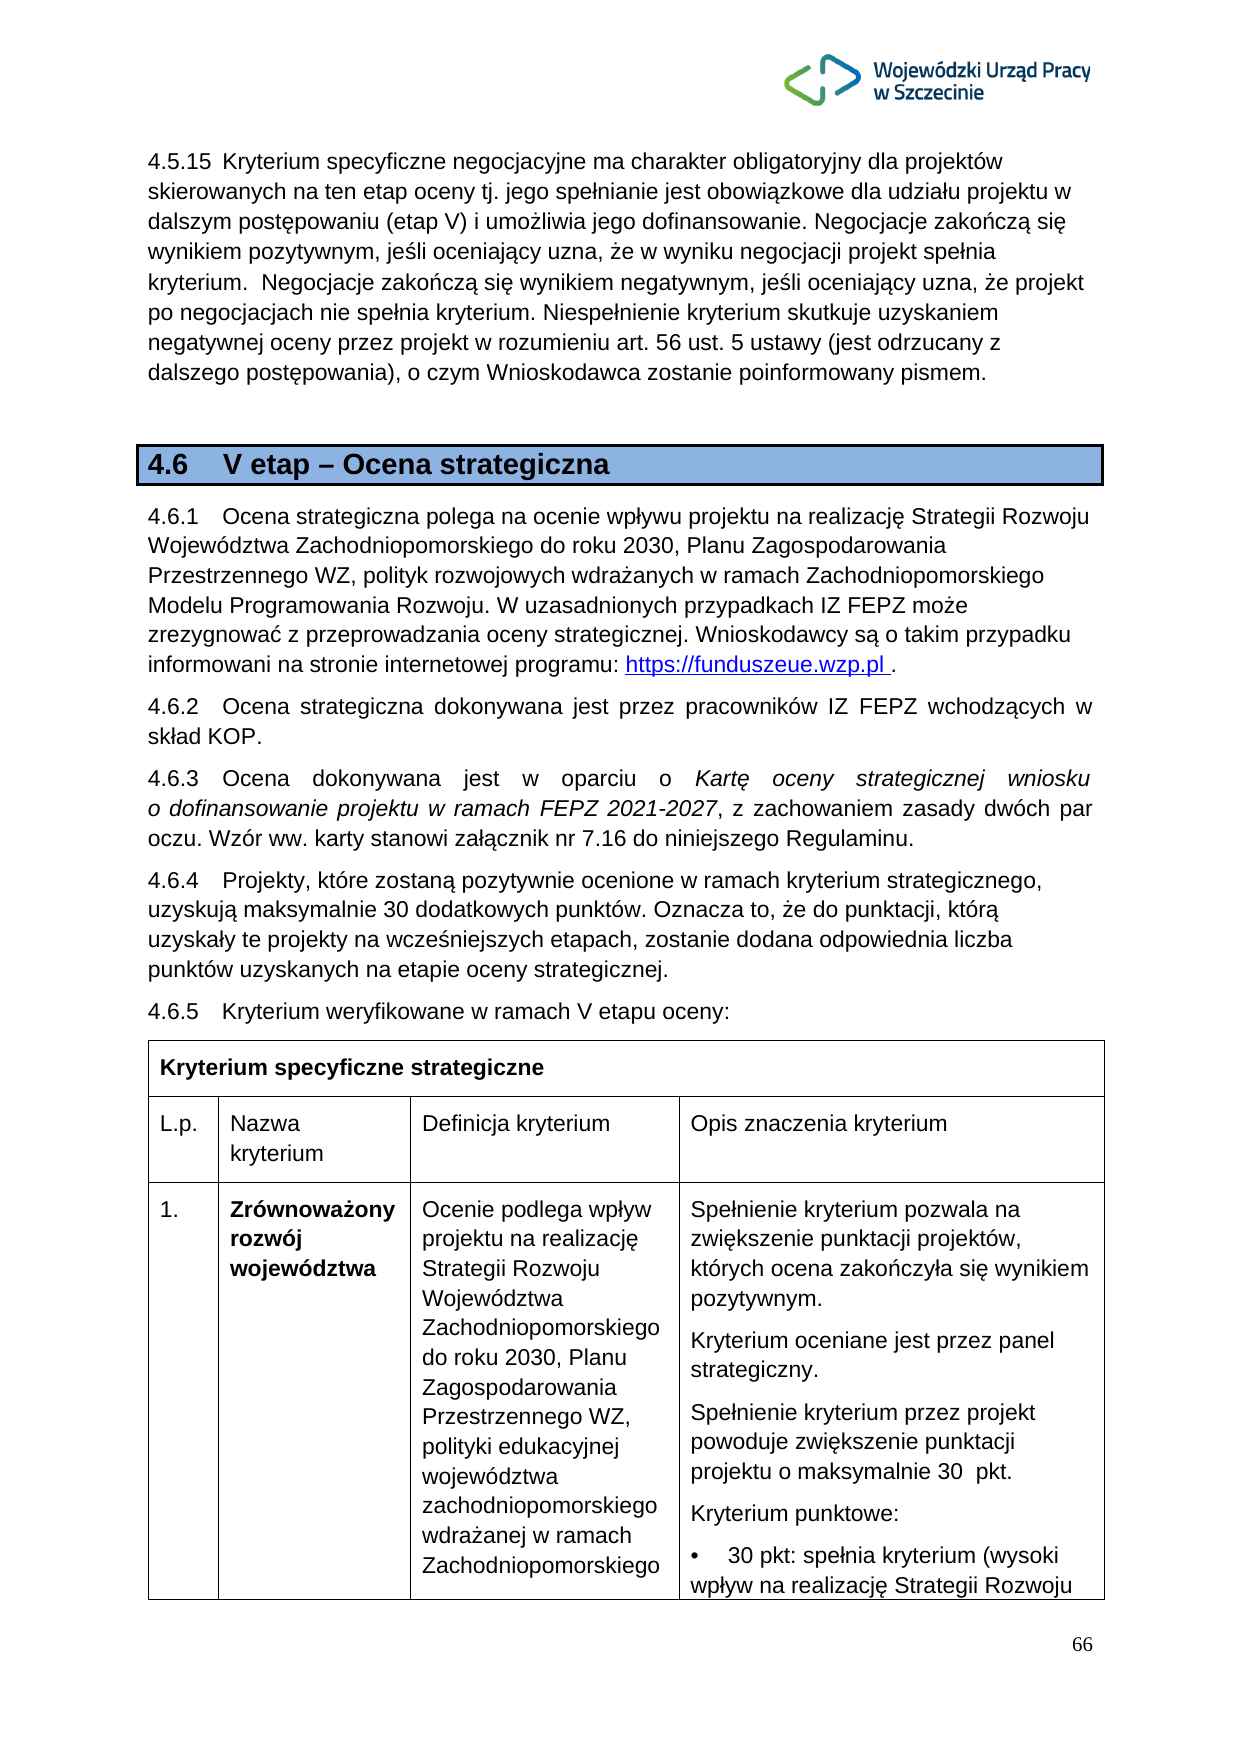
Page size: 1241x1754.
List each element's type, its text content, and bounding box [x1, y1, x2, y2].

picture [784, 54, 1091, 106]
table_cell [149, 1183, 218, 1598]
list Ocena strategiczna polega na ocenie wpływu projektu na realizację Strategii Rozwoju Województwa Zachodniopomorskiego do roku 2030, Planu Zagospodarowania Przestrzennego WZ, polityk rozwojowych wdrażanych w ramach Zachodniopomorskiego Modelu Programowania Rozwoju. W uzasadnionych przypadkach IZ FEPZ może zrezygnować z przeprowadzania oceny strategicznej. Wnioskodawcy są o takim przypadku informowani na stronie internetowej programu: https://funduszeue.wzp.pl . [148, 503, 1092, 677]
table_cell Zrównoważony rozwój województwa [219, 1183, 410, 1598]
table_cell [680, 1183, 1104, 1598]
table_cell Nazwa kryterium [219, 1097, 410, 1182]
list Ocena dokonywana jest w oparciu o Kartę oceny strategicznej wniosku o dofinansowanie projektu w ramach FEPZ 2021-2027, z zachowaniem zasady dwóch par oczu. Wzór ww. karty stanowi załącznik nr 7.16 do niniejszego Regulaminu. [148, 765, 1092, 851]
list Kryterium specyficzne negocjacyjne ma charakter obligatoryjny dla projektów skierowanych na ten etap oceny tj. jego spełnianie jest obowiązkowe dla udziału projektu w dalszym postępowaniu (etap V) i umożliwia jego dofinansowanie. Negocjacje zakończą się wynikiem pozytywnym, jeśli oceniający uzna, że w wyniku negocjacji projekt spełnia kryterium. Negocjacje zakończą się wynikiem negatywnym, jeśli oceniający uzna, że projekt po negocjacjach nie spełnia kryterium. Niespełnienie kryterium skutkuje uzyskaniem negatywnej oceny przez projekt w rozumieniu art. 56 ust. 5 ustawy (jest odrzucany z dalszego postępowania), o czym Wnioskodawca zostanie poinformowany pismem. [148, 148, 1092, 386]
list Ocena strategiczna dokonywana jest przez pracowników IZ FEPZ wchodzących w skład KOP. [148, 693, 1092, 749]
list Projekty, które zostaną pozytywnie ocenione w ramach kryterium strategicznego, uzyskują maksymalnie 30 dodatkowych punktów. Oznacza to, że do punktacji, którą uzyskały te projekty na wcześniejszych etapach, zostanie dodana odpowiednia liczba punktów uzyskanych na etapie oceny strategicznej. [148, 867, 1092, 982]
table_cell L.p. [149, 1097, 218, 1182]
text V etap – Ocena strategiczna [139, 447, 1101, 483]
table_header Kryterium specyficzne strategiczne [149, 1041, 1104, 1096]
list Kryterium weryfikowane w ramach V etapu oceny: [148, 998, 1092, 1024]
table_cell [411, 1183, 679, 1598]
table_cell Definicja kryterium [411, 1097, 679, 1182]
table_cell Opis znaczenia kryterium [680, 1097, 1104, 1182]
